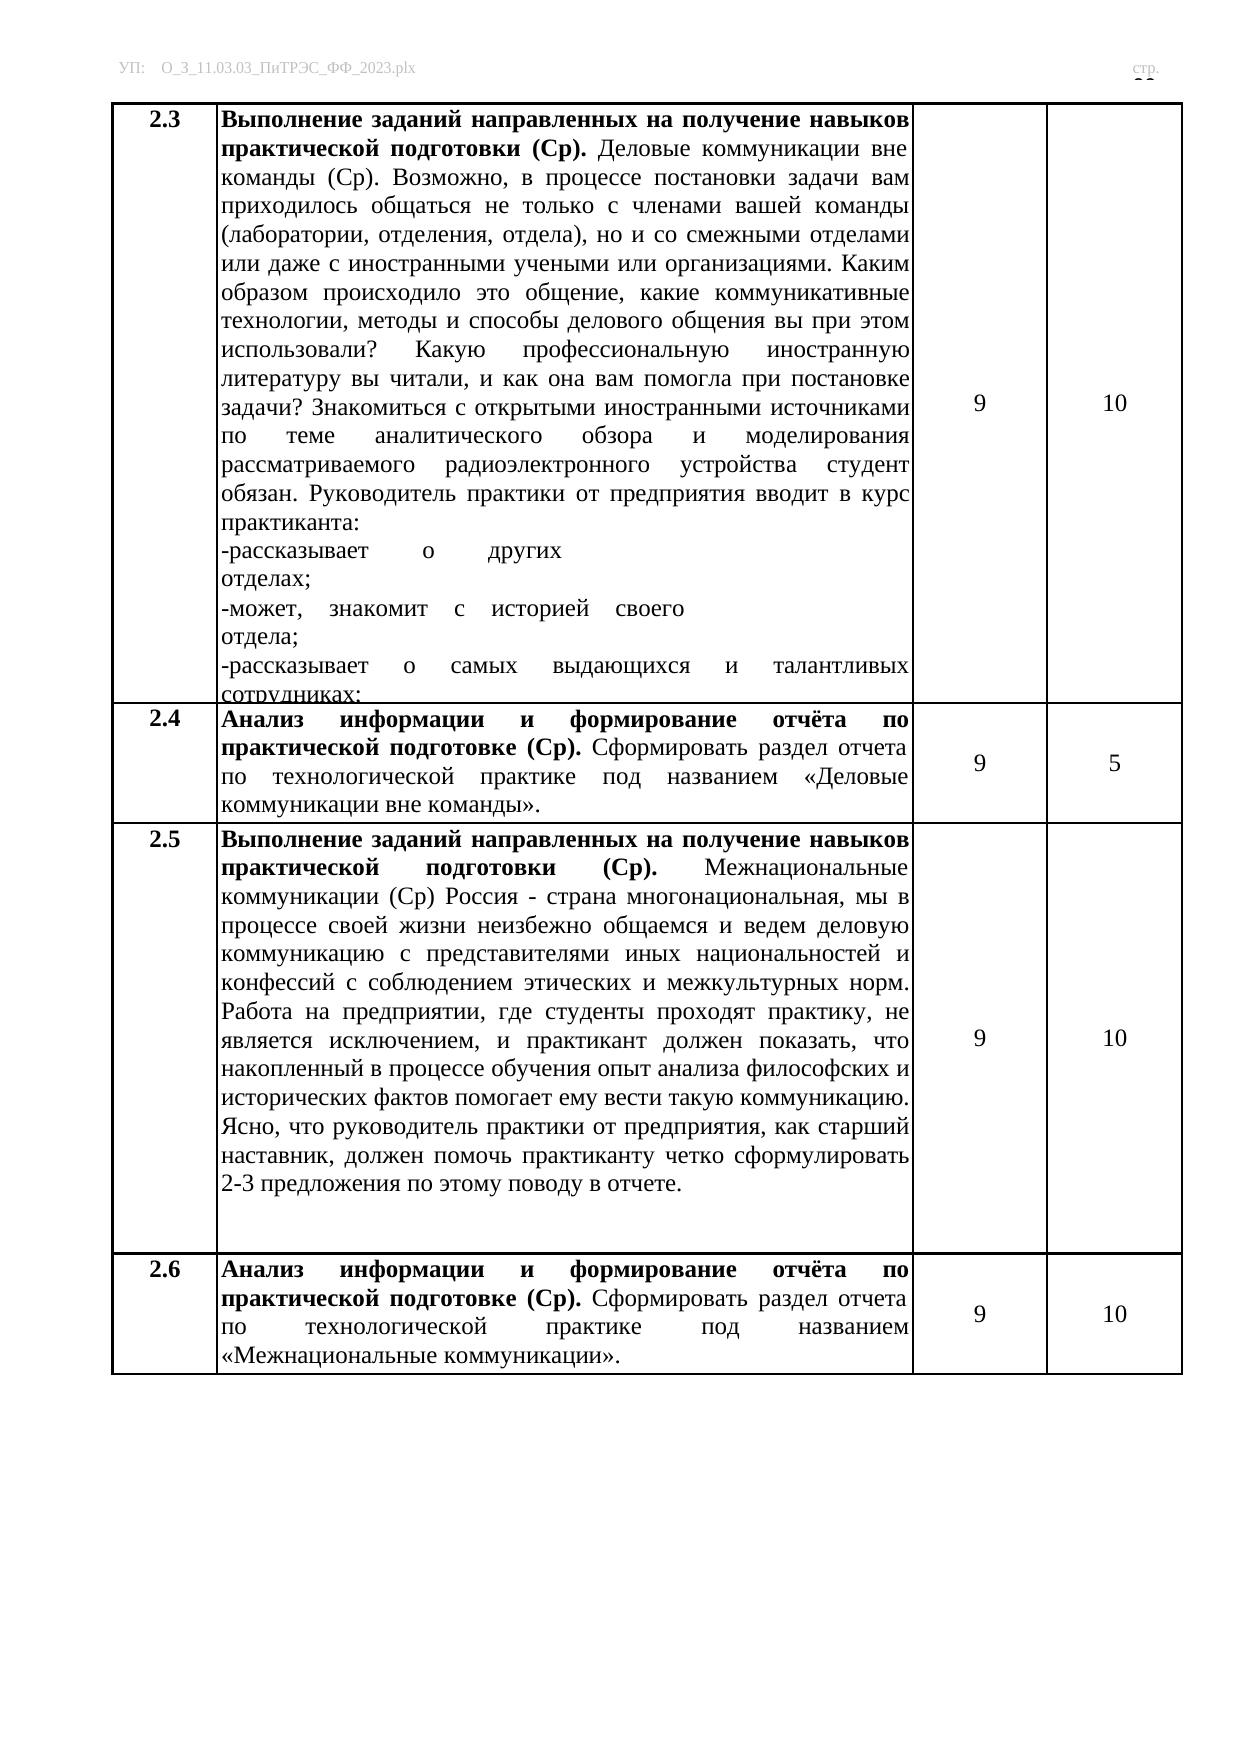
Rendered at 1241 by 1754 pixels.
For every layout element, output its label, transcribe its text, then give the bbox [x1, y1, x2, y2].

table_header Выполнение заданий направленных на получение навыков практической подготовки (Ср). Деловые коммуникации вне команды (Ср). Возможно, в процессе постановки задачи вам приходилось общаться не только с членами вашей команды (лаборатории, отделения, отдела), но и со смежными отделами или даже с иностранными учеными или организациями. Каким образом происходило это общение, какие коммуникативные технологии, методы и способы делового общения вы при этом использовали? Какую профессиональную иностранную литературу вы читали, и как она вам помогла при постановке задачи? Знакомиться с открытыми иностранными источниками по теме аналитического обзора и моделирования рассматриваемого радиоэлектронного устройства студент обязан. Руководитель практики от предприятия вводит в курс практиканта: -рассказывает о других отделах; -может, знакомит с историей своего отдела; -рассказывает о самых выдающихся и талантливых сотрудниках; -знакомит с иностранными источниками. [218, 105, 912, 702]
table_header 10 [1048, 105, 1181, 702]
table_cell 10 [1048, 824, 1181, 1252]
table_cell 2.5 [114, 824, 216, 1252]
table_cell Анализ информации и формирование отчёта по практической подготовке (Ср). Сформировать раздел отчета по технологической практике под названием «Деловые коммуникации вне команды». [218, 704, 912, 822]
table_cell 9 [914, 704, 1046, 822]
table_cell 2.6 [114, 1255, 216, 1372]
table_header 2.3 [114, 105, 216, 702]
table_cell 2.4 [114, 704, 216, 822]
table_cell Выполнение заданий направленных на получение навыков практической подготовки (Ср). Межнациональные коммуникации (Ср) Россия - страна многонациональная, мы в процессе своей жизни неизбежно общаемся и ведем деловую коммуникацию с представителями иных национальностей и конфессий с соблюдением этических и межкультурных норм. Работа на предприятии, где студенты проходят практику, не является исключением, и практикант должен показать, что накопленный в процессе обучения опыт анализа философских и исторических фактов помогает ему вести такую коммуникацию. Ясно, что руководитель практики от предприятия, как старший наставник, должен помочь практиканту четко сформулировать 2-3 предложения по этому поводу в отчете. [218, 824, 912, 1252]
table_cell 5 [1048, 704, 1181, 822]
table_cell 10 [1048, 1255, 1181, 1372]
table_cell 9 [914, 1255, 1046, 1372]
table_cell 9 [914, 824, 1046, 1252]
table_cell Анализ информации и формирование отчёта по практической подготовке (Ср). Сформировать раздел отчета по технологической практике под названием «Межнациональные коммуникации». [218, 1255, 912, 1372]
table_header 9 [914, 105, 1046, 702]
